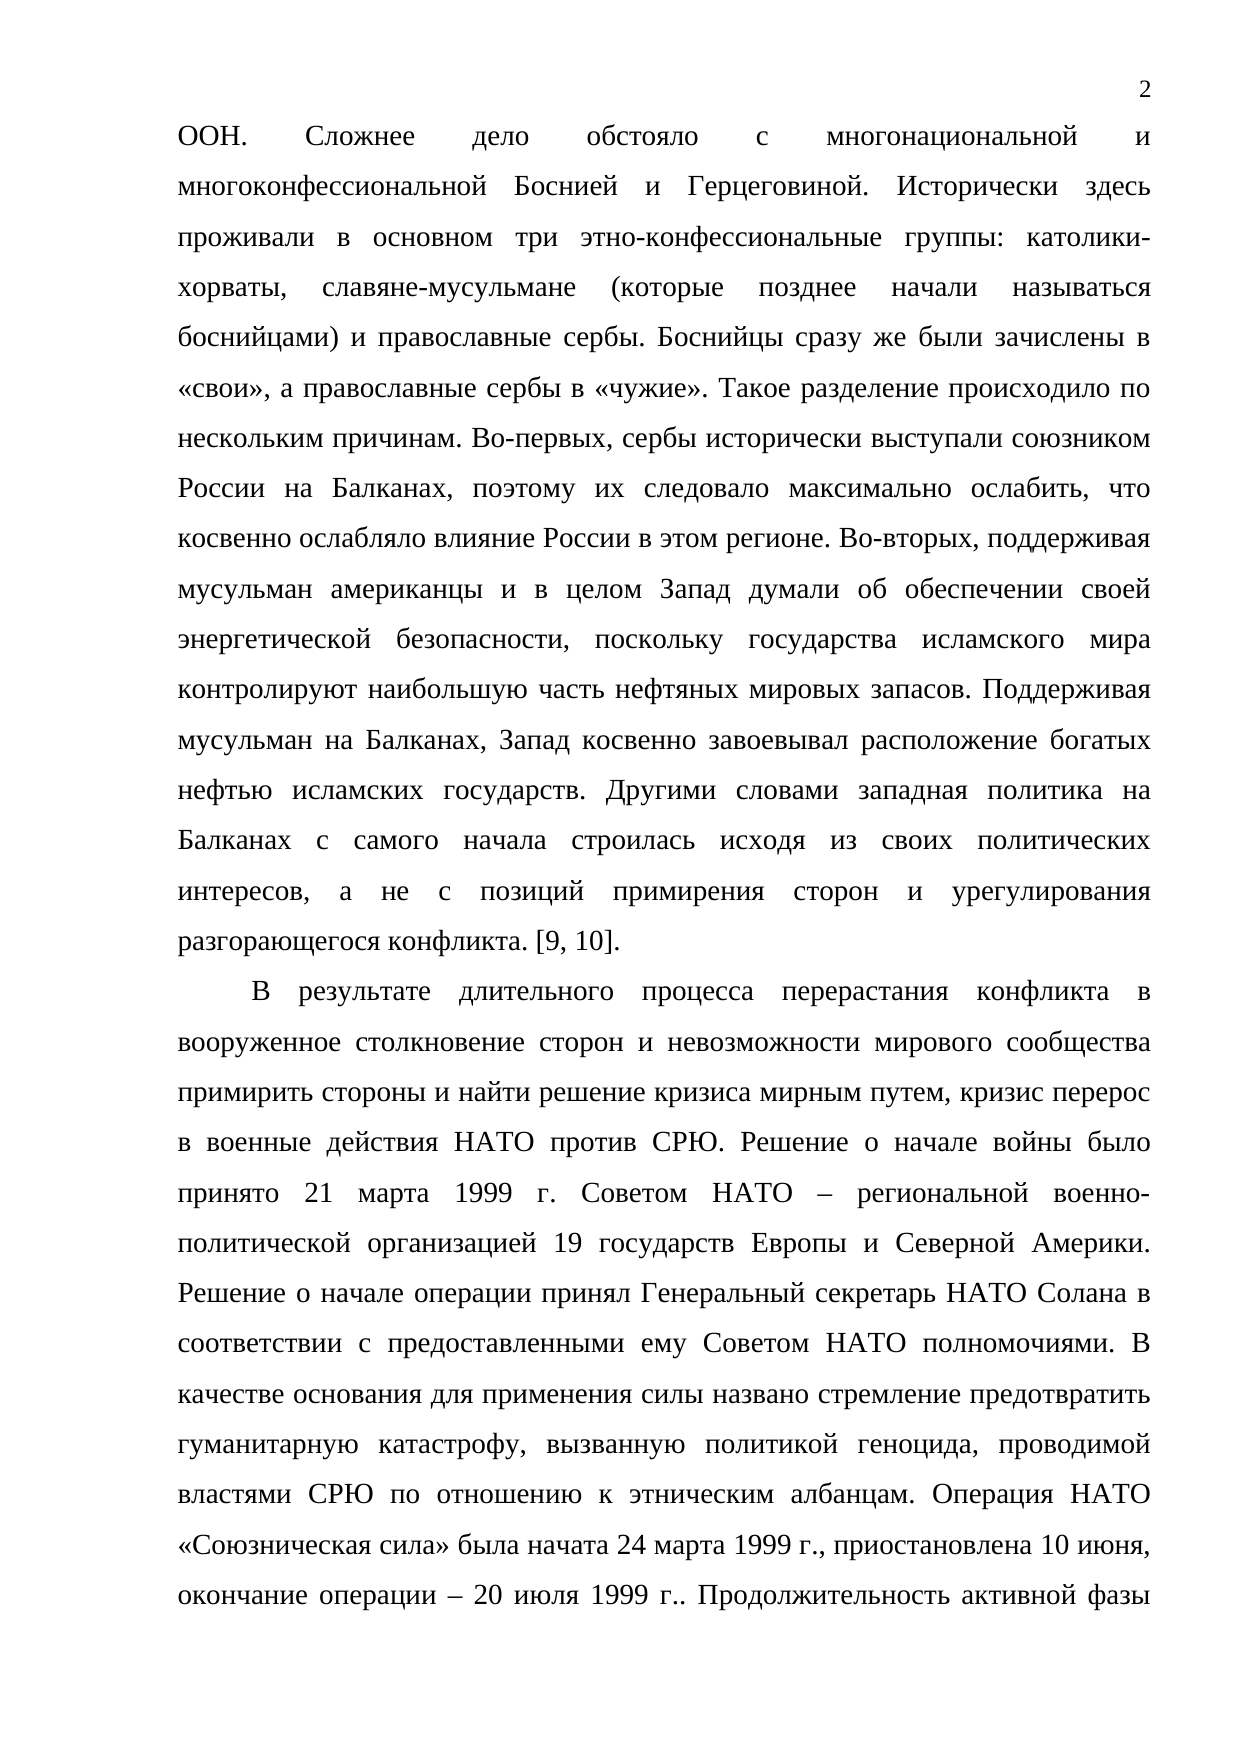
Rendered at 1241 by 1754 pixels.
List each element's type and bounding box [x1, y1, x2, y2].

text [177, 118, 1152, 957]
text [177, 973, 1152, 1611]
